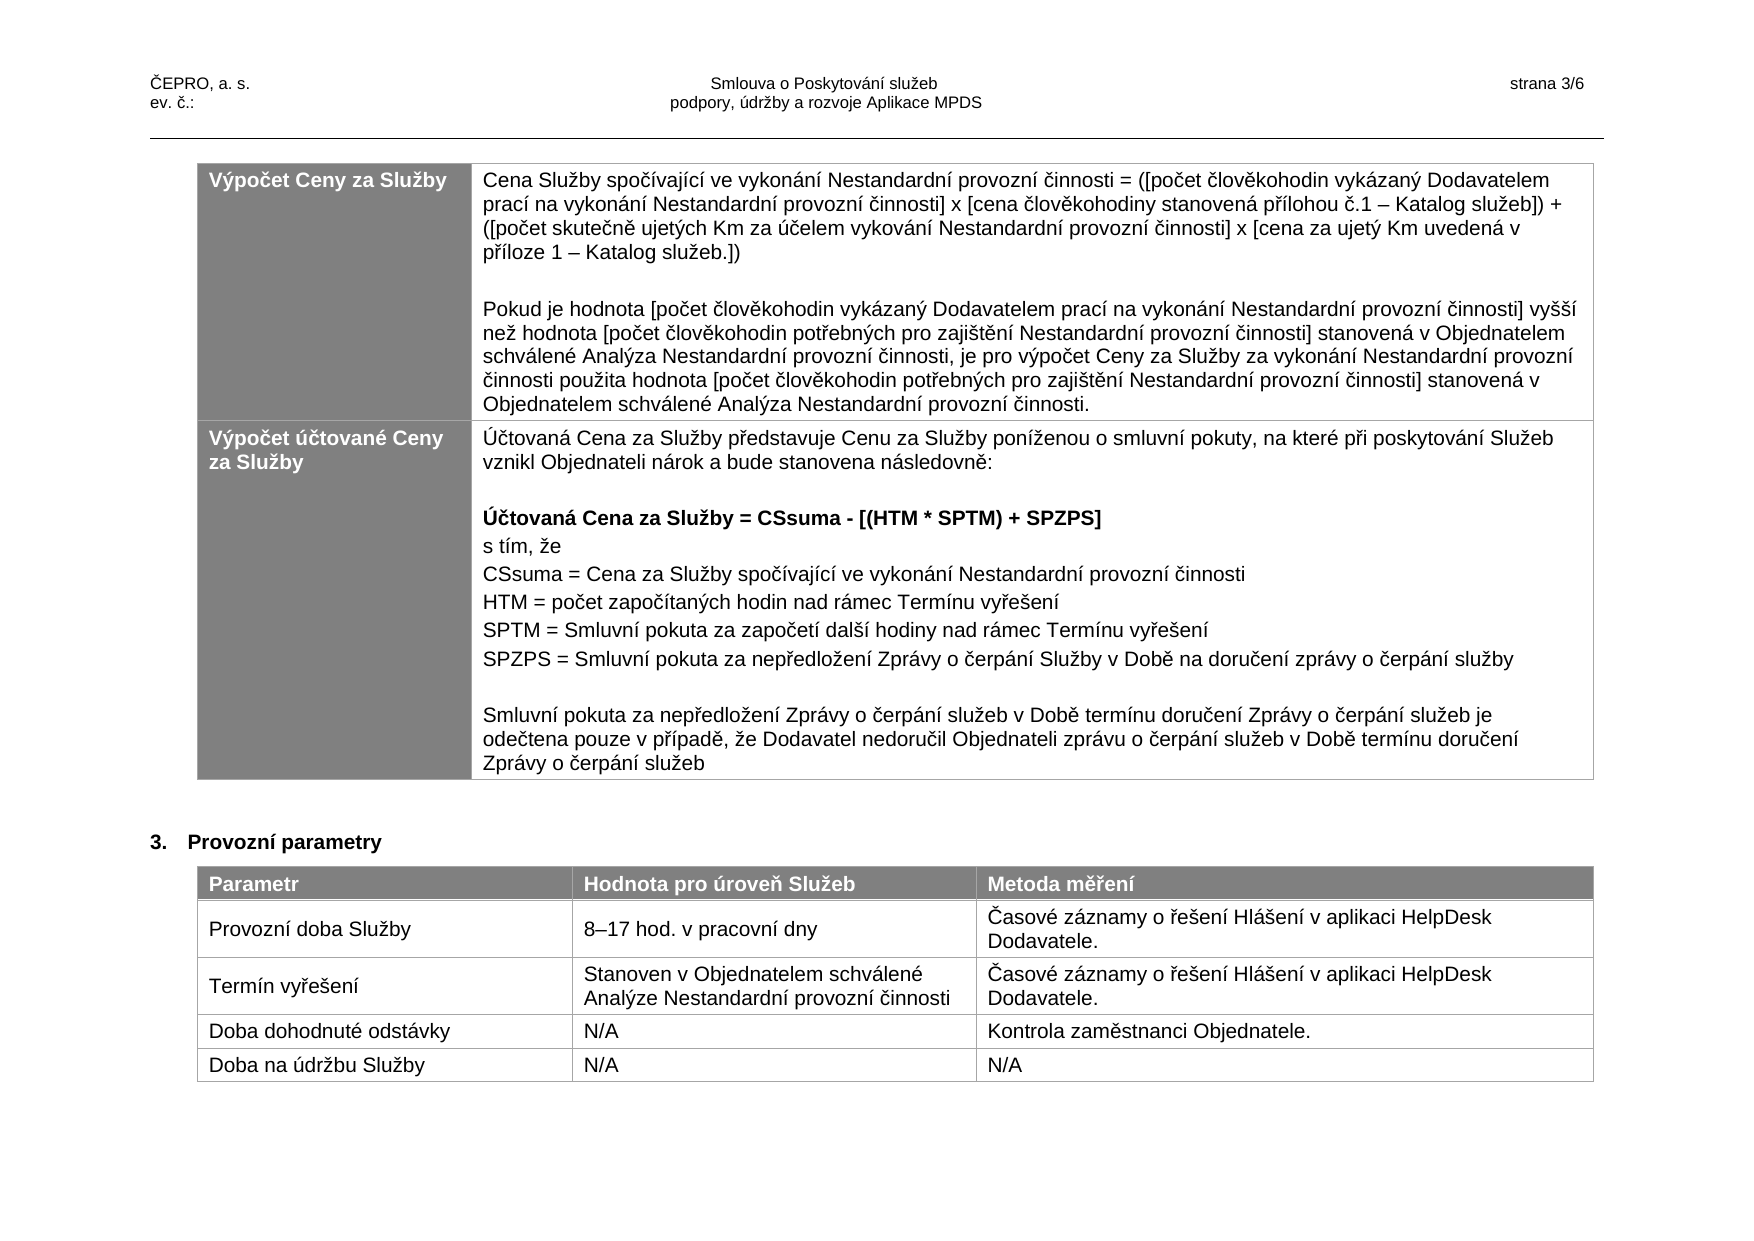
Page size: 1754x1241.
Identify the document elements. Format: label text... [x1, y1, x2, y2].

table_cell Časové záznamy o řešení Hlášení v aplikaci HelpDesk Dodavatele. [977, 901, 1593, 957]
list Provozní parametry [150, 829, 1604, 854]
table_cell Kontrola zaměstnanci Objednatele. [977, 1015, 1593, 1047]
table_cell Výpočet Ceny za Služby [198, 164, 471, 420]
table_header Metoda měření [977, 867, 1593, 899]
table_cell Stanoven v Objednatelem schválené Analýze Nestandardní provozní činnosti [573, 958, 976, 1014]
table_header Parametr [198, 867, 572, 899]
table_cell N/A [573, 1015, 976, 1047]
table_cell Termín vyřešení [198, 958, 572, 1014]
table_cell N/A [977, 1049, 1593, 1081]
table_cell N/A [573, 1049, 976, 1081]
table_cell Cena Služby spočívající ve vykonání Nestandardní provozní činnosti = ([počet člověkohodin vykázaný Dodavatelem prací na vykonání Nestandardní provozní činnosti] x [cena člověkohodiny stanovená přílohou č.1 – Katalog služeb]) + ([počet skutečně ujetých Km za účelem vykování Nestandardní provozní činnosti] x [cena za ujetý Km uvedená v příloze 1 – Katalog služeb.]) Pokud je hodnota [počet člověkohodin vykázaný Dodavatelem prací na vykonání Nestandardní provozní činnosti] vyšší než hodnota [počet člověkohodin potřebných pro zajištění Nestandardní provozní činnosti] stanovená v Objednatelem schválené Analýza Nestandardní provozní činnosti, je pro výpočet Ceny za Služby za vykonání Nestandardní provozní činnosti použita hodnota [počet člověkohodin potřebných pro zajištění Nestandardní provozní činnosti] stanovená v Objednatelem schválené Analýza Nestandardní provozní činnosti. [472, 164, 1593, 420]
table_cell Doba dohodnuté odstávky [198, 1015, 572, 1047]
table_cell 8–17 hod. v pracovní dny [573, 901, 976, 957]
table_cell Účtovaná Cena za Služby představuje Cenu za Služby poníženou o smluvní pokuty, na které při poskytování Služeb vznikl Objednateli nárok a bude stanovena následovně: Účtovaná Cena za Služby = CSsuma - [(HTM * SPTM) + SPZPS] s tím, že CSsuma = Cena za Služby spočívající ve vykonání Nestandardní provozní činnosti HTM = počet započítaných hodin nad rámec Termínu vyřešení SPTM = Smluvní pokuta za započetí další hodiny nad rámec Termínu vyřešení SPZPS = Smluvní pokuta za nepředložení Zprávy o čerpání Služby v Době na doručení zprávy o čerpání služby Smluvní pokuta za nepředložení Zprávy o čerpání služeb v Době termínu doručení Zprávy o čerpání služeb je odečtena pouze v případě, že Dodavatel nedoručil Objednateli zprávu o čerpání služeb v Době termínu doručení Zprávy o čerpání služeb [472, 421, 1593, 779]
table_cell Časové záznamy o řešení Hlášení v aplikaci HelpDesk Dodavatele. [977, 958, 1593, 1014]
table_header Hodnota pro úroveň Služeb [573, 867, 976, 899]
table_cell Výpočet účtované Ceny za Služby [198, 421, 471, 779]
table_cell Doba na údržbu Služby [198, 1049, 572, 1081]
table_cell Provozní doba Služby [198, 901, 572, 957]
